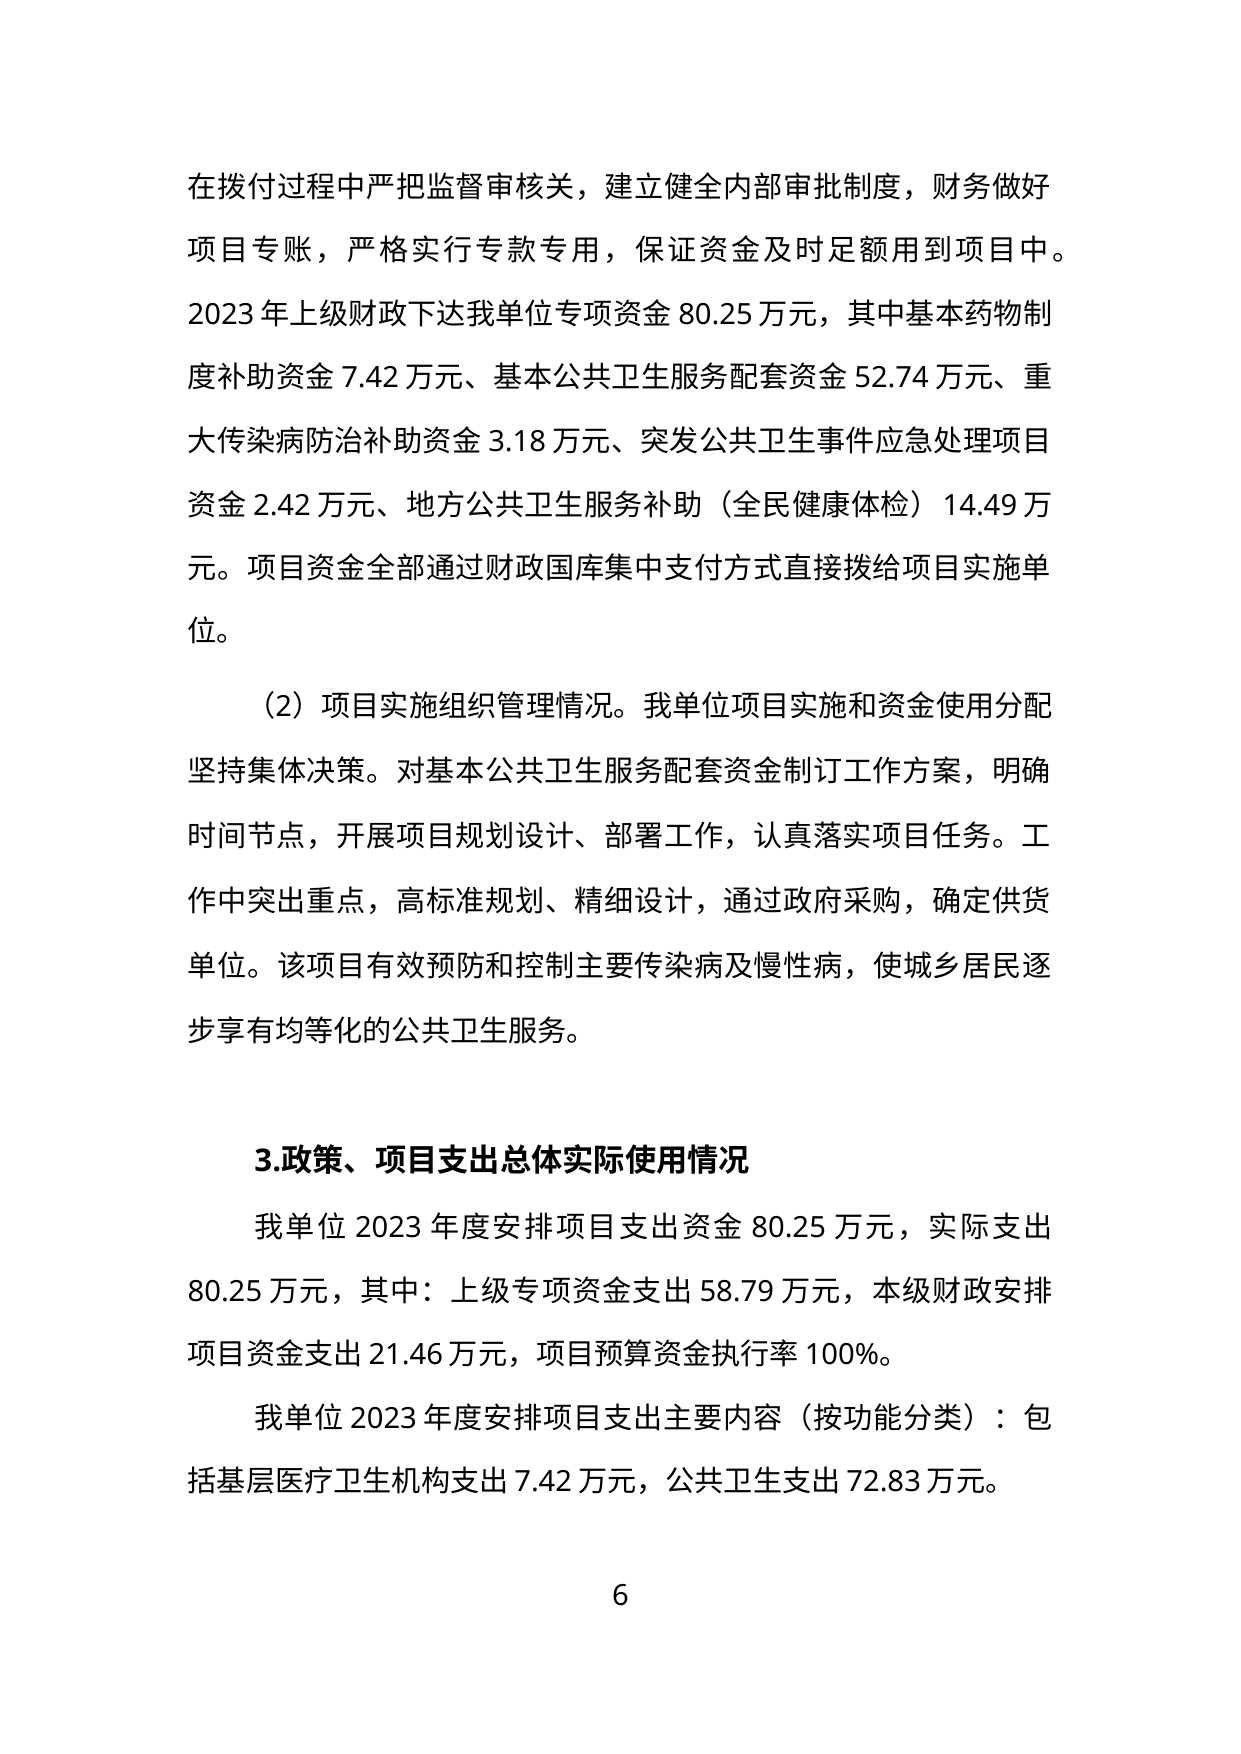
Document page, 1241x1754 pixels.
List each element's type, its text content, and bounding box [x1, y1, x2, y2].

text 我单位2023年度安排项目支出资金80.25万元，实际支出80.25万元，其中：上级专项资金支出58.79万元，本级财政安排项目资金支出21.46万元，项目预算资金执行率100%。 [187, 1204, 1053, 1373]
list （2）项目实施组织管理情况。我单位项目实施和资金使用分配坚持集体决策。对基本公共卫生服务配套资金制订工作方案，明确时间节点，开展项目规划设计、部署工作，认真落实项目任务。工作中突出重点，高标准规划、精细设计，通过政府采购，确定供货单位。该项目有效预防和控制主要传染病及慢性病，使城乡居民逐步享有均等化的公共卫生服务。 [187, 671, 1053, 1061]
subtitle 3.政策、项目支出总体实际使用情况 [187, 1136, 1053, 1181]
text 我单位2023年度安排项目支出主要内容（按功能分类）：包括基层医疗卫生机构支出7.42万元，公共卫生支出72.83万元。 [187, 1394, 1053, 1500]
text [187, 163, 1053, 650]
